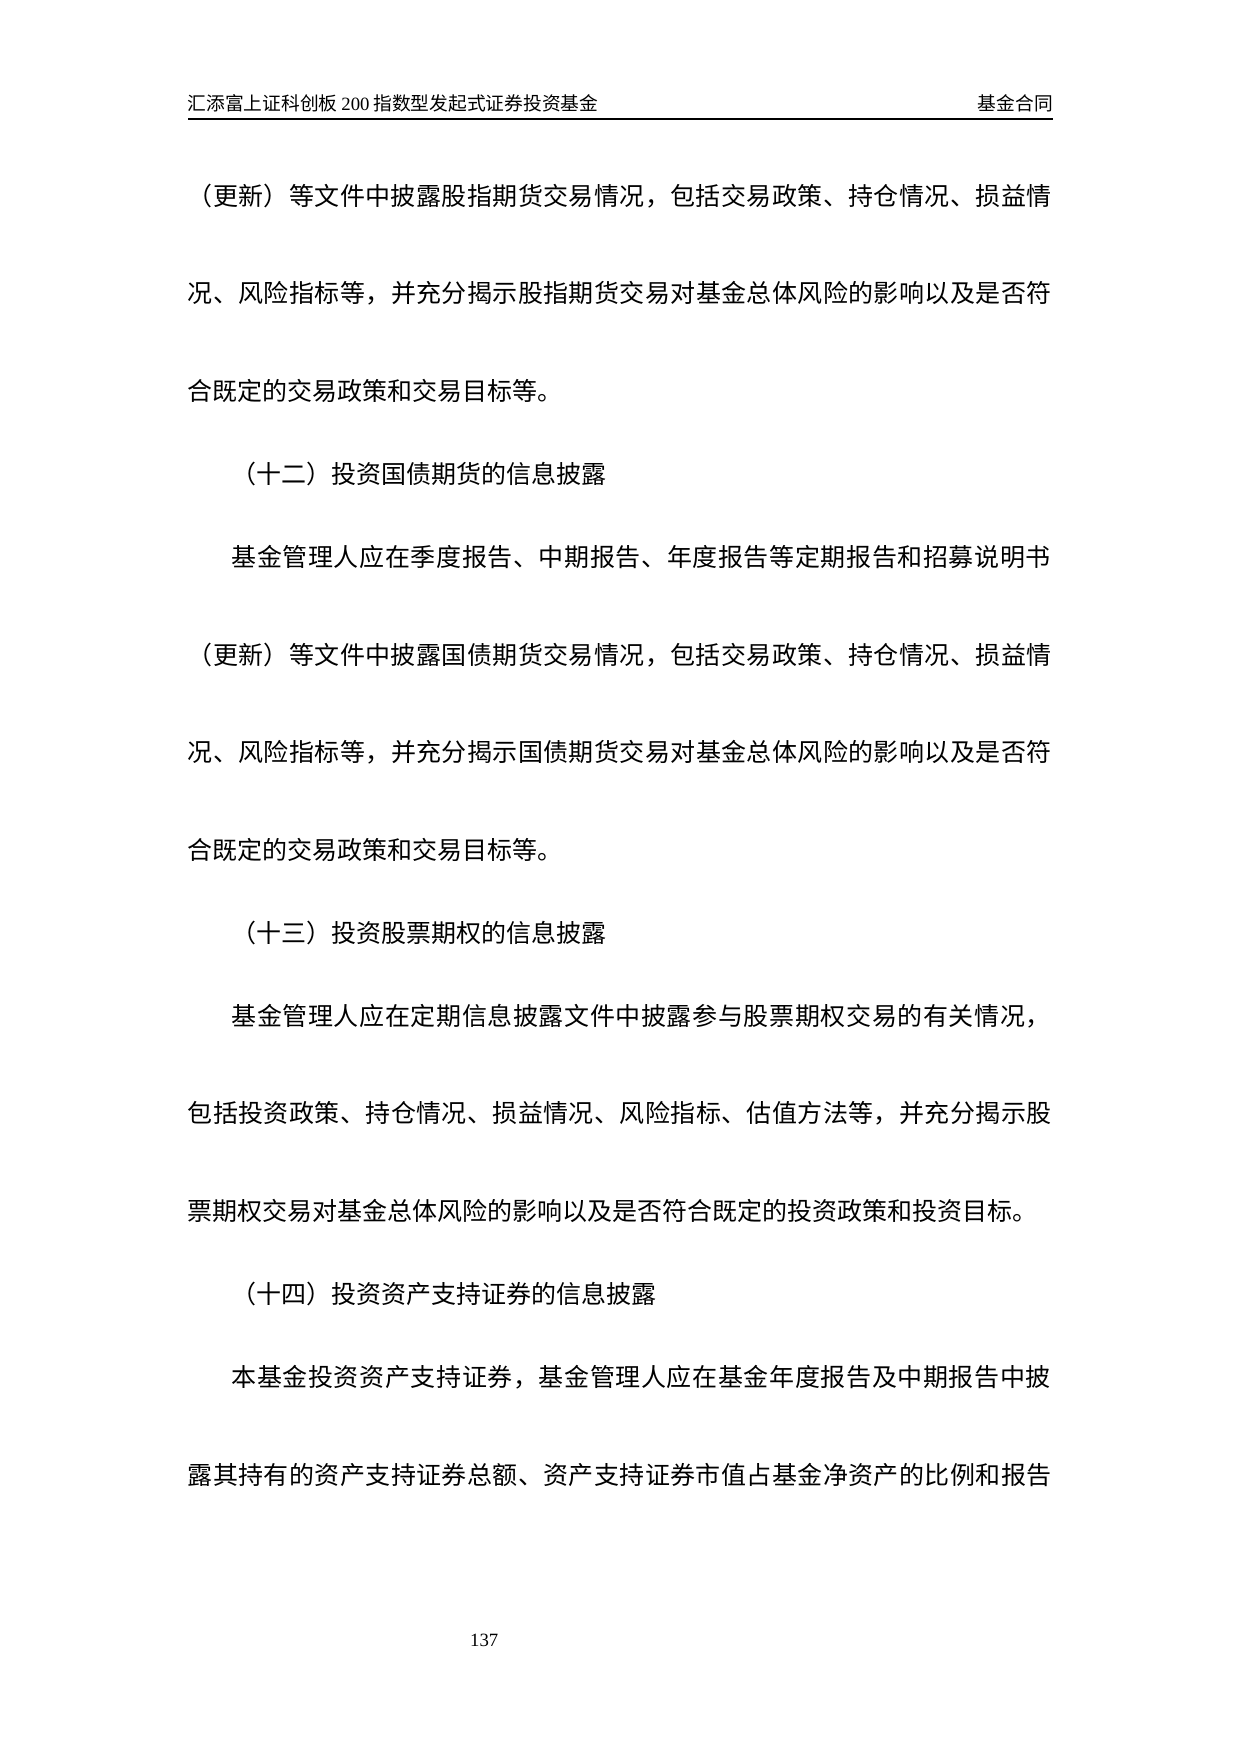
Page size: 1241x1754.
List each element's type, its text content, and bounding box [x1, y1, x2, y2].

text （十三）投资股票期权的信息披露 [187, 899, 1053, 964]
text 基金管理人应在季度报告、中期报告、年度报告等定期报告和招募说明书（更新）等文件中披露国债期货交易情况，包括交易政策、持仓情况、损益情况、风险指标等，并充分揭示国债期货交易对基金总体风险的影响以及是否符合既定的交易政策和交易目标等。 [187, 523, 1053, 881]
text 基金管理人应在定期信息披露文件中披露参与股票期权交易的有关情况，包括投资政策、持仓情况、损益情况、风险指标、估值方法等，并充分揭示股票期权交易对基金总体风险的影响以及是否符合既定的投资政策和投资目标。 [187, 982, 1053, 1242]
text （十二）投资国债期货的信息披露 [187, 440, 1053, 505]
text （十四）投资资产支持证券的信息披露 [187, 1260, 1053, 1325]
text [187, 1343, 1053, 1506]
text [187, 162, 1053, 422]
